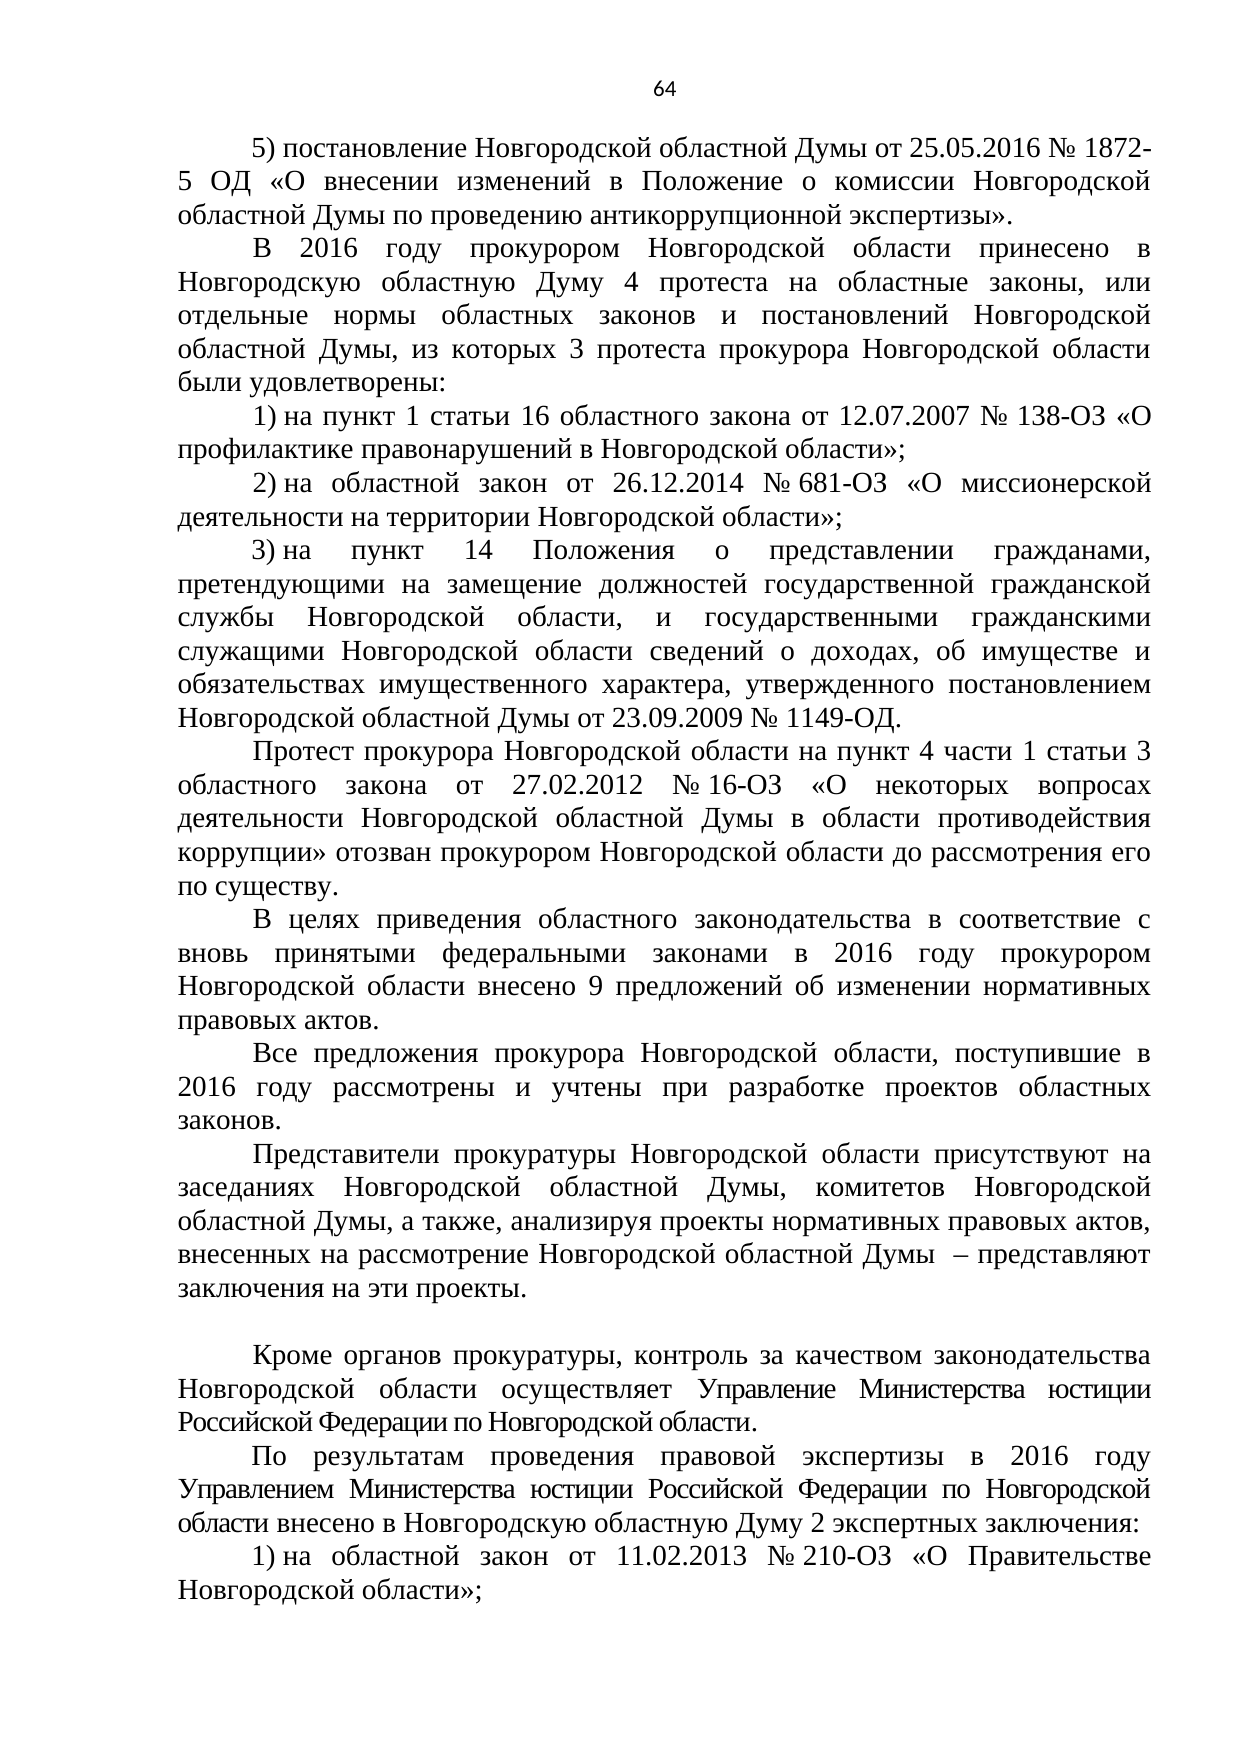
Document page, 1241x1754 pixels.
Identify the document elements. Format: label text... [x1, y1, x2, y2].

text 1) на областной закон от 11.02.2013 № 210-ОЗ «О Правительстве Новгородской области»; [177, 1538, 1152, 1606]
text 2) на областной закон от 26.12.2014 № 681-ОЗ «О миссионерской деятельности на территории Новгородской области»; [177, 465, 1152, 532]
text В целях приведения областного законодательства в соответствие с вновь принятыми федеральными законами в 2016 году прокурором Новгородской области внесено 9 предложений об изменении нормативных правовых актов. [177, 901, 1152, 1035]
text Все предложения прокурора Новгородской области, поступившие в 2016 году рассмотрены и учтены при разработке проектов областных законов. [177, 1035, 1152, 1136]
text Кроме органов прокуратуры, контроль за качеством законодательства Новгородской области осуществляет Управление Министерства юстиции Российской Федерации по Новгородской области. [177, 1337, 1152, 1438]
text 1) на пункт 1 статьи 16 областного закона от 12.07.2007 № 138-ОЗ «О профилактике правонарушений в Новгородской области»; [177, 398, 1152, 465]
text 5) постановление Новгородской областной Думы от 25.05.2016 № 1872-5 ОД «О внесении изменений в Положение о комиссии Новгородской областной Думы по проведению антикоррупционной экспертизы». [177, 130, 1152, 230]
text По результатам проведения правовой экспертизы в 2016 году Управлением Министерства юстиции Российской Федерации по Новгородской области внесено в Новгородскую областную Думу 2 экспертных заключения: [177, 1438, 1152, 1538]
text 3) на пункт 14 Положения о представлении гражданами, претендующими на замещение должностей государственной гражданской службы Новгородской области, и государственными гражданскими служащими Новгородской области сведений о доходах, об имуществе и обязательствах имущественного характера, утвержденного постановлением Новгородской областной Думы от 23.09.2009 № 1149-ОД. [177, 532, 1152, 733]
text В 2016 году прокурором Новгородской области принесено в Новгородскую областную Думу 4 протеста на областные законы, или отдельные нормы областных законов и постановлений Новгородской областной Думы, из которых 3 протеста прокурора Новгородской области были удовлетворены: [177, 230, 1152, 398]
text Протест прокурора Новгородской области на пункт 4 части 1 статьи 3 областного закона от 27.02.2012 № 16-ОЗ «О некоторых вопросах деятельности Новгородской областной Думы в области противодействия коррупции» отозван прокурором Новгородской области до рассмотрения его по существу. [177, 733, 1152, 901]
text Представители прокуратуры Новгородской области присутствуют на заседаниях Новгородской областной Думы, комитетов Новгородской областной Думы, а также, анализируя проекты нормативных правовых актов, внесенных на рассмотрение Новгородской областной Думы – представляют заключения на эти проекты. [177, 1136, 1152, 1304]
